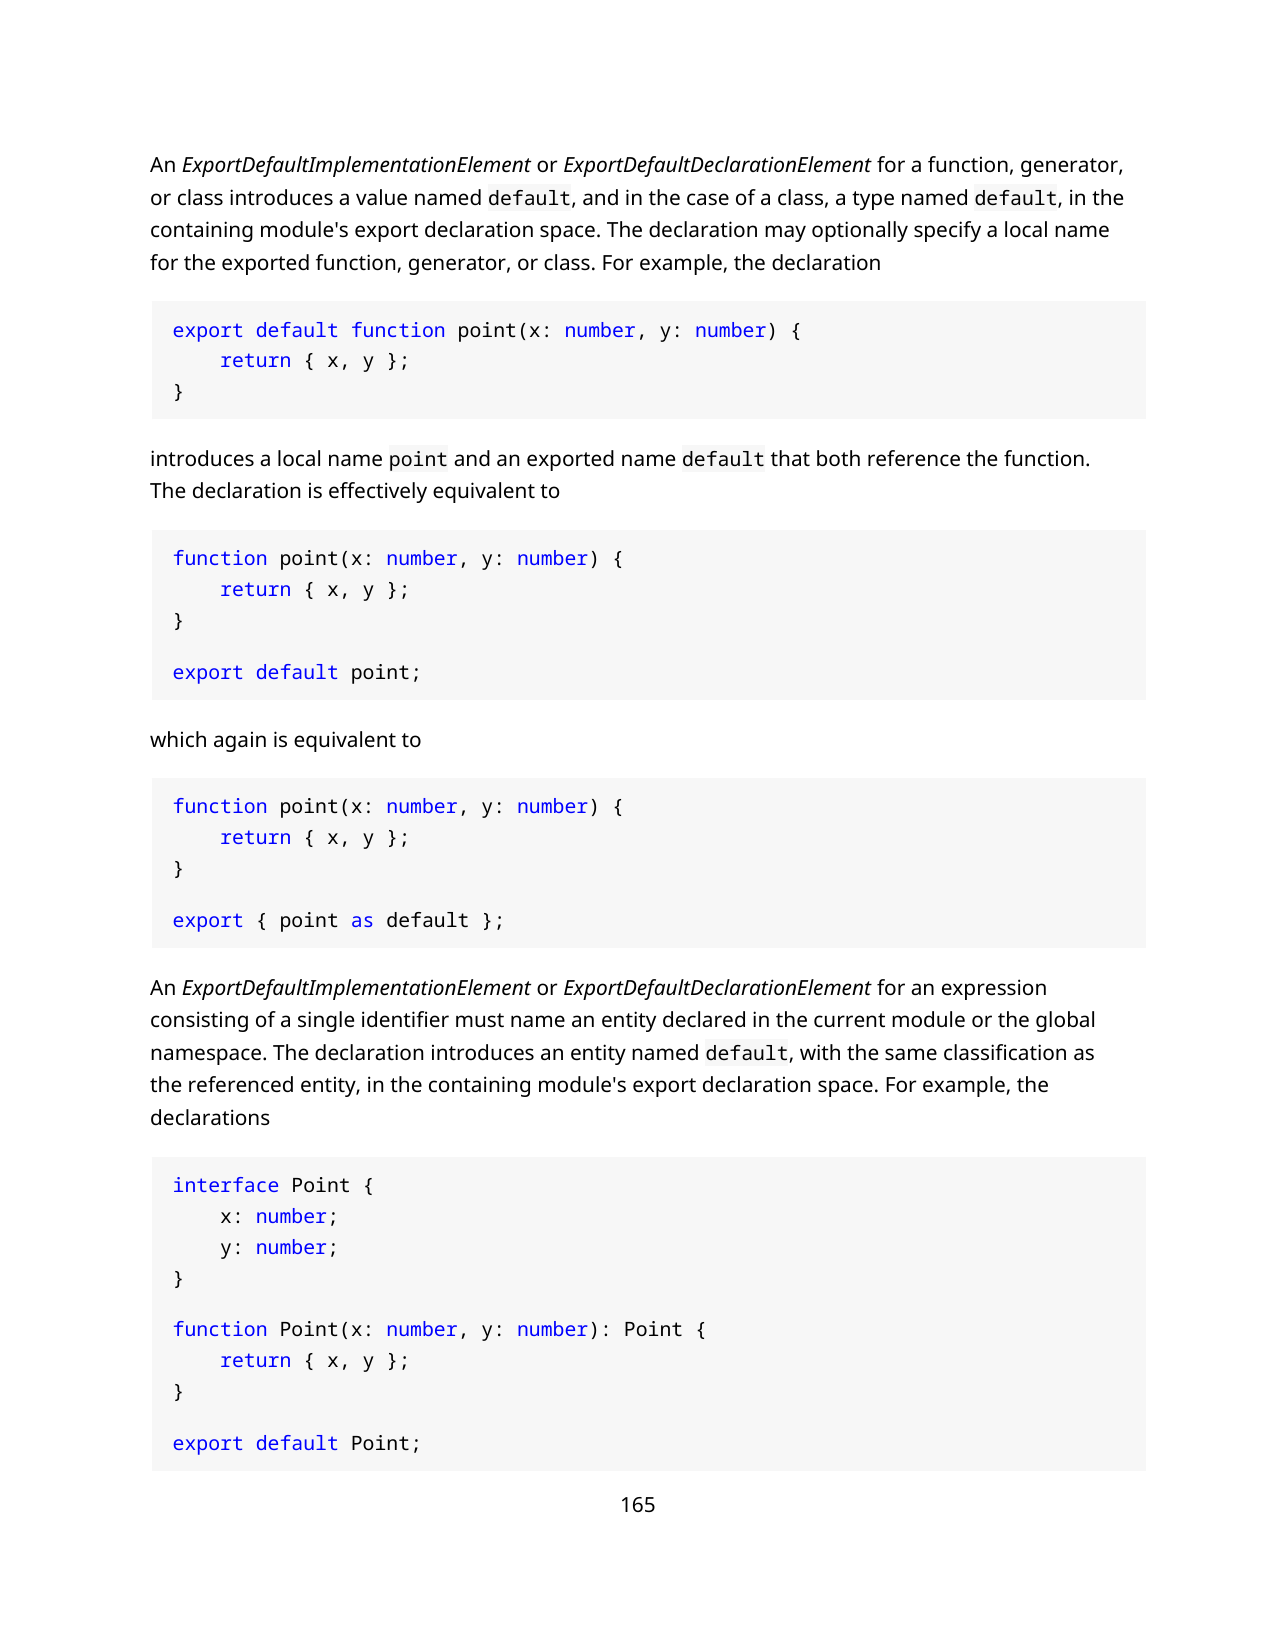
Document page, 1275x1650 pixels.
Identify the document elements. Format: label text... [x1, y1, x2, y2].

text export default Point; [164, 1415, 1133, 1458]
text function point(x: number, y: number) { return { x, y }; } [164, 791, 1133, 882]
text introduces a local name point and an exported name default that both reference the function. The declaration is effectively equivalent to [150, 444, 1125, 505]
text export default point; [164, 644, 1133, 687]
text function point(x: number, y: number) { return { x, y }; } [164, 543, 1133, 633]
text An ExportDefaultImplementationElement or ExportDefaultDeclarationElement for a function, generator, or class introduces a value named default, and in the case of a class, a type named default, in the containing module's export declaration space. The declaration may optionally specify a local name for the exported function, generator, or class. For example, the declaration [150, 150, 1125, 276]
text function Point(x: number, y: number): Point { return { x, y }; } [164, 1301, 1133, 1404]
text interface Point { x: number; y: number; } [164, 1169, 1133, 1291]
text export { point as default }; [164, 892, 1133, 935]
text which again is equivalent to [150, 725, 1125, 753]
text export default function point(x: number, y: number) { return { x, y }; } [164, 314, 1133, 407]
text An ExportDefaultImplementationElement or ExportDefaultDeclarationElement for an expression consisting of a single identifier must name an entity declared in the current module or the global namespace. The declaration introduces an entity named default, with the same classification as the referenced entity, in the containing module's export declaration space. For example, the declarations [150, 973, 1125, 1132]
